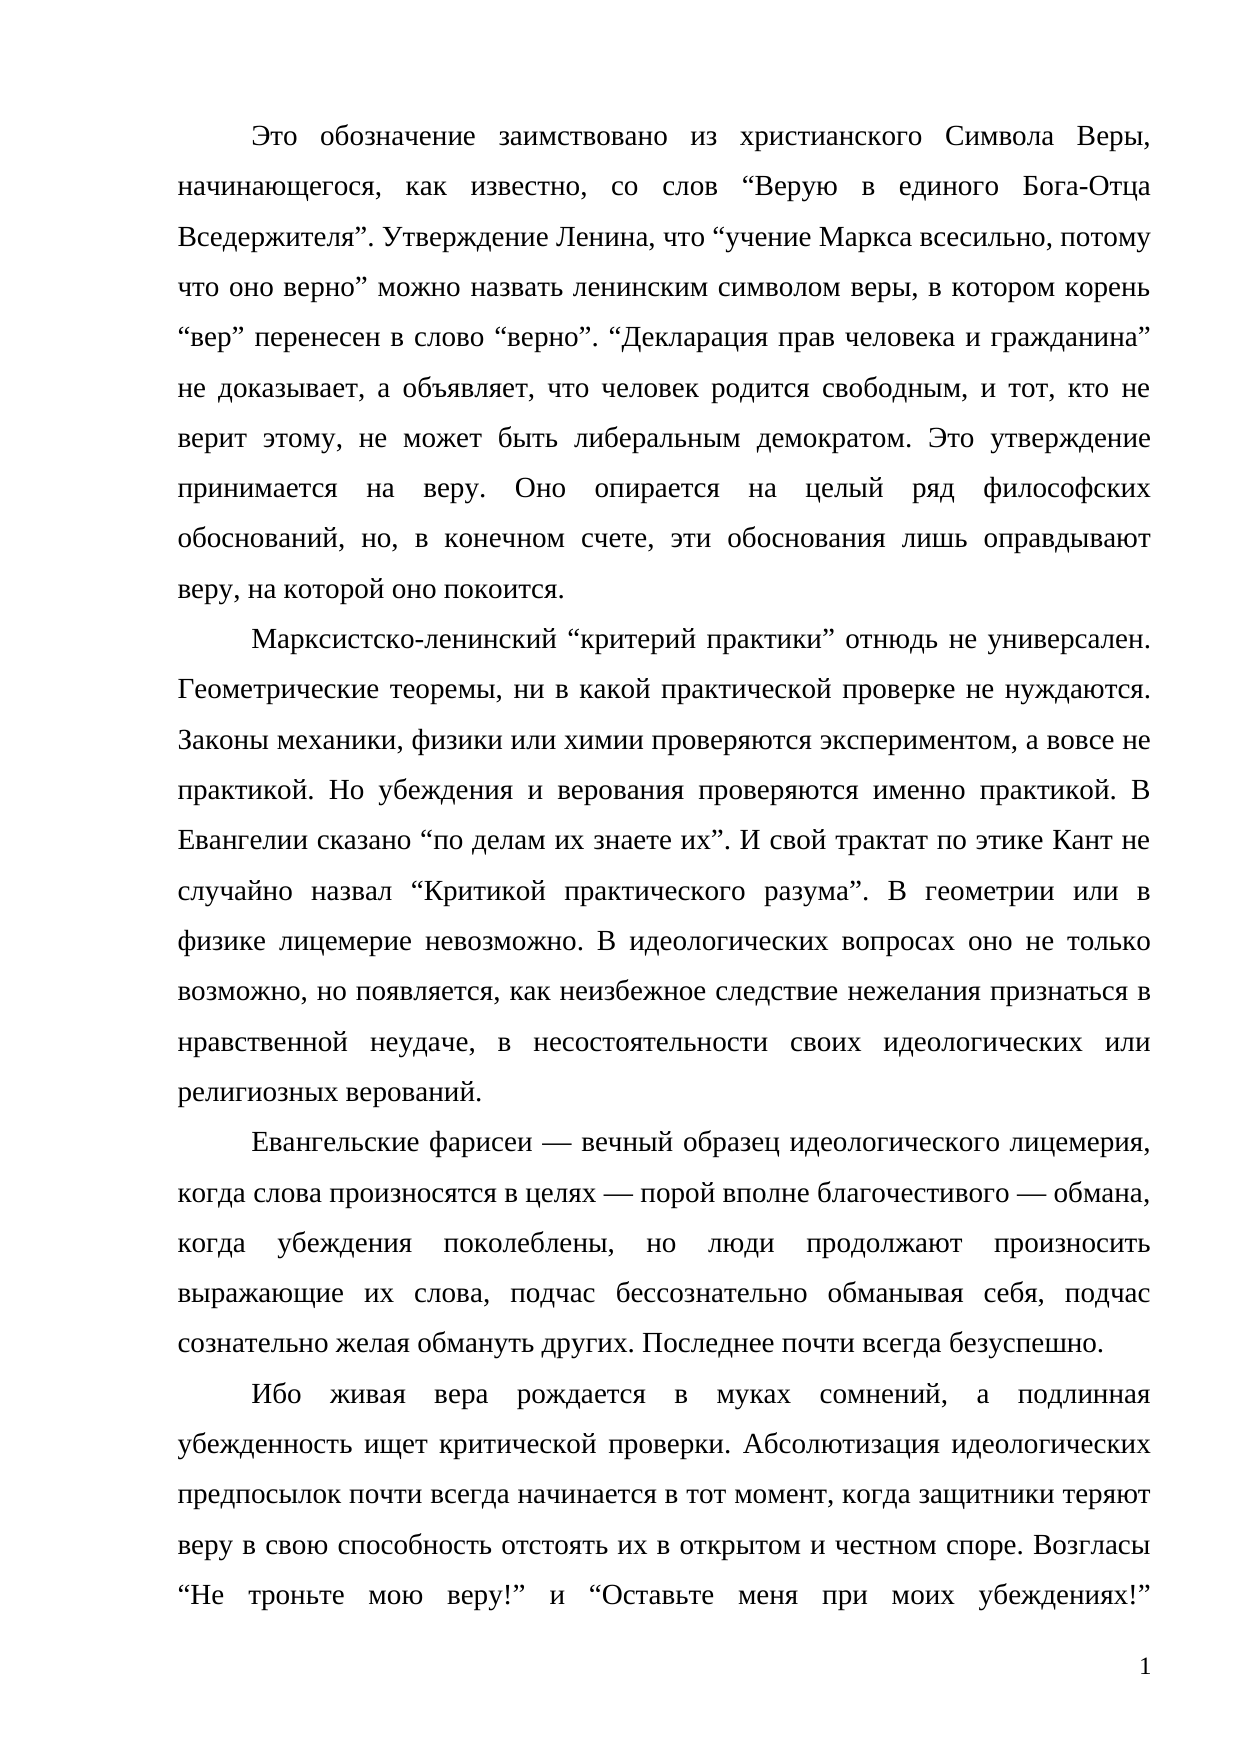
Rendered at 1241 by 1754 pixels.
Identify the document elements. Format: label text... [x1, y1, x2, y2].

text Евангельские фарисеи — вечный образец идеологического лицемерия, когда слова произносятся в целях — порой вполне благочестивого — обмана, когда убеждения поколеблены, но люди продолжают произносить выражающие их слова, подчас бессознательно обманывая себя, подчас сознательно желая обмануть других. Последнее почти всегда безуспешно. [177, 1124, 1152, 1359]
text Это обозначение заимствовано из христианского Символа Веры, начинающегося, как известно, со слов “Верую в единого Бога-Отца Вседержителя”. Утверждение Ленина, что “учение Маркса всесильно, потому что оно верно” можно назвать ленинским символом веры, в котором корень “вер” перенесен в слово “верно”. “Декларация прав человека и гражданина” не доказывает, а объявляет, что человек родится свободным, и тот, кто не верит этому, не может быть либеральным демократом. Это утверждение принимается на веру. Оно опирается на целый ряд философских обоснований, но, в конечном счете, эти обоснования лишь оправдывают веру, на которой оно покоится. [177, 118, 1152, 604]
text Марксистско-ленинский “критерий практики” отнюдь не универсален. Геометрические теоремы, ни в какой практической проверке не нуждаются. Законы механики, физики или химии проверяются экспериментом, а вовсе не практикой. Но убеждения и верования проверяются именно практикой. В Евангелии сказано “по делам их знаете их”. И свой трактат по этике Кант не случайно назвал “Критикой практического разума”. В геометрии или в физике лицемерие невозможно. В идеологических вопросах оно не только возможно, но появляется, как неизбежное следствие нежелания признаться в нравственной неудаче, в несостоятельности своих идеологических или религиозных верований. [177, 621, 1152, 1108]
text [177, 1376, 1152, 1611]
